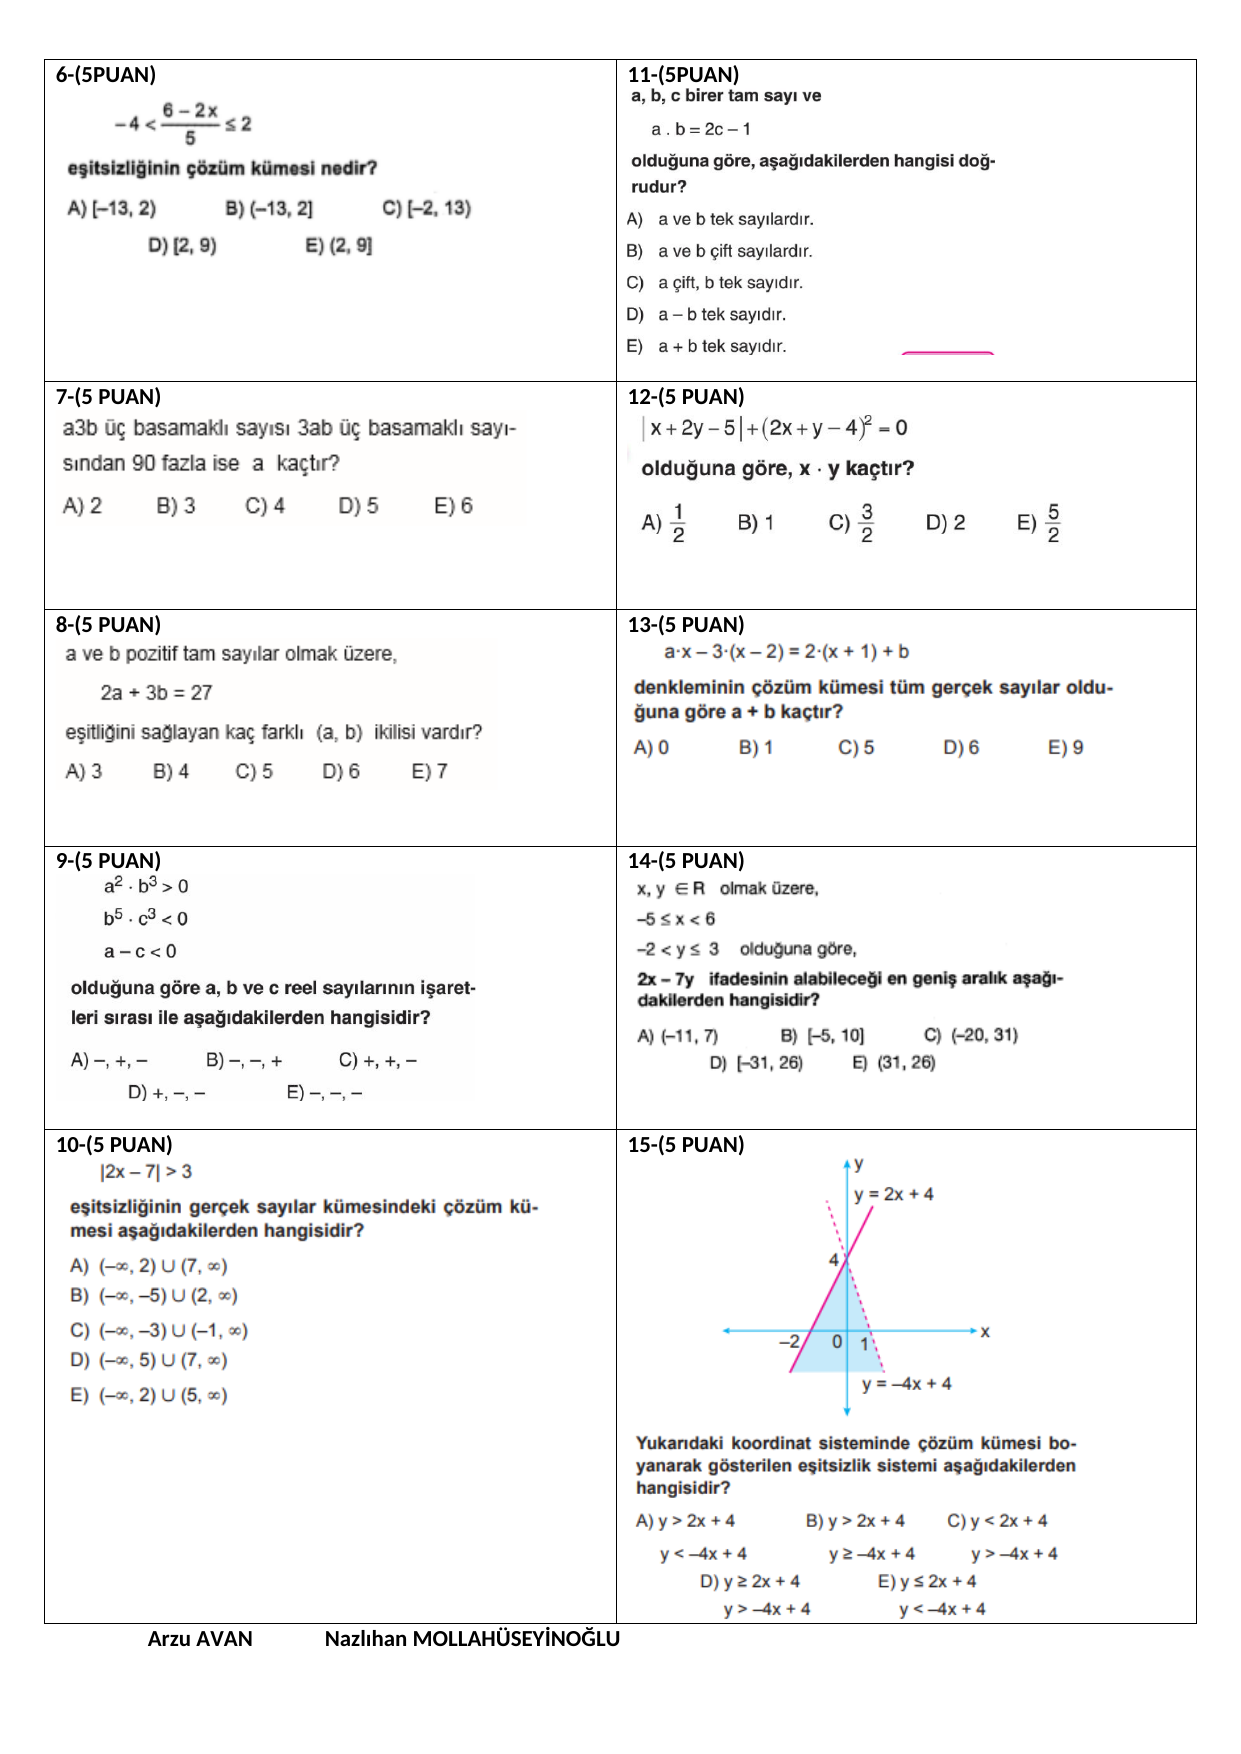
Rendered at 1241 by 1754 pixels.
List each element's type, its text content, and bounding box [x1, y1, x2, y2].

picture [627, 88, 995, 355]
table_cell 11-(5PUAN) [617, 60, 1196, 381]
text Arzu AVAN Nazlıhan MOLLAHÜSEYİNOĞLU [148, 1624, 1092, 1652]
table_cell 10-(5 PUAN) https://www.sorubak.com [45, 1130, 616, 1623]
picture [55, 874, 476, 1101]
picture [627, 410, 1064, 547]
table_cell 12-(5 PUAN) [617, 382, 1196, 609]
table_cell 14-(5 PUAN) [617, 847, 1196, 1129]
picture [55, 410, 527, 526]
table_cell 15-(5 PUAN) [617, 1130, 1196, 1623]
picture [55, 1157, 542, 1407]
picture [627, 638, 1117, 767]
picture [55, 638, 498, 790]
picture [55, 88, 481, 269]
table_cell 8-(5 PUAN) [45, 610, 616, 846]
table_cell 6-(5PUAN) [45, 60, 616, 381]
table_cell 13-(5 PUAN) [617, 610, 1196, 846]
table_cell 9-(5 PUAN) [45, 847, 616, 1129]
picture [627, 1157, 1084, 1623]
picture [627, 874, 1073, 1080]
table_cell 7-(5 PUAN) [45, 382, 616, 609]
